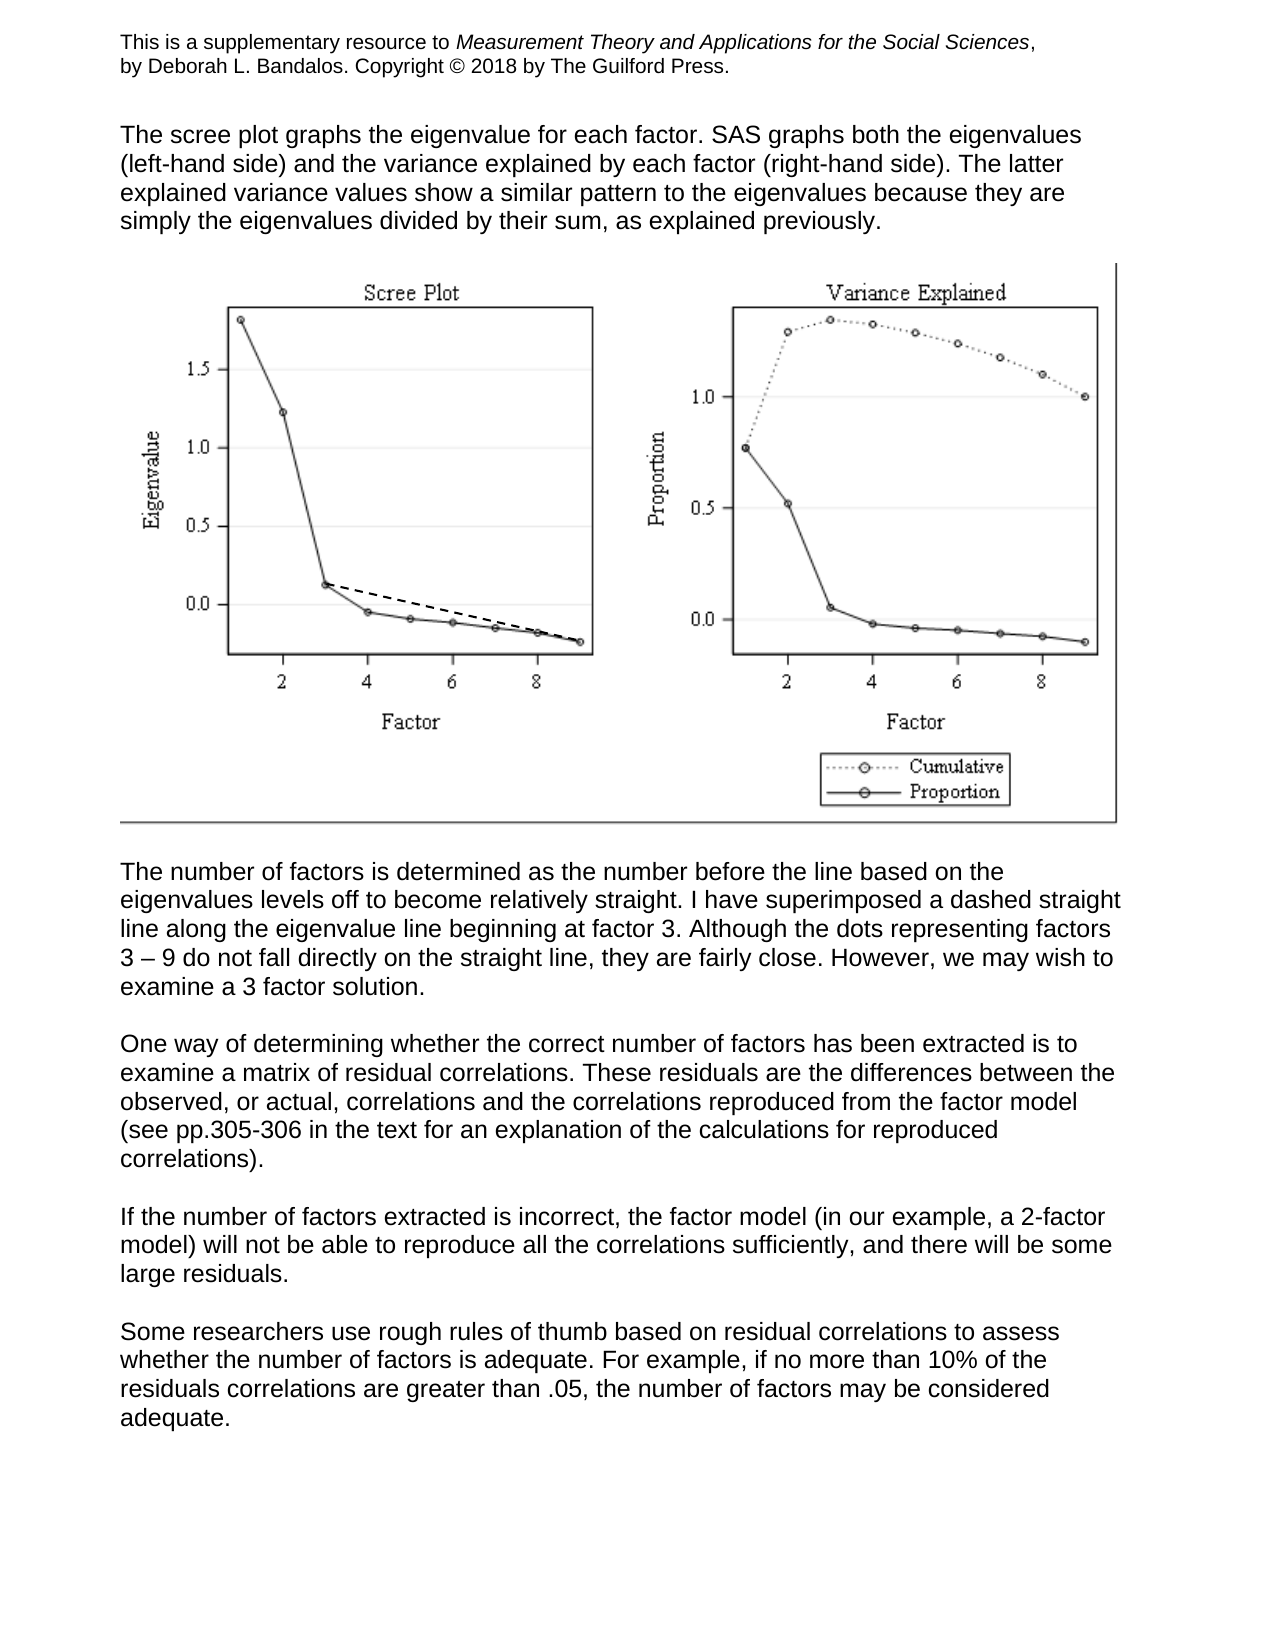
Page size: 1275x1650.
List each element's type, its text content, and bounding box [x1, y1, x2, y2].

text correlations). [120, 1144, 1125, 1173]
text If the number of factors extracted is incorrect, the factor model (in our example, a 2-factor model) will not be able to reproduce all the correlations sufficiently, and there will be some large residuals. [120, 1173, 1125, 1288]
text The number of factors is determined as the number before the line based on the eigenvalues levels off to become relatively straight. I have superimposed a dashed straight line along the eigenvalue line beginning at factor 3. Although the dots representing factors 3 – 9 do not fall directly on the straight line, they are fairly close. However, we may wish to examine a 3 factor solution. [120, 856, 1125, 1000]
text One way of determining whether the correct number of factors has been extracted is to examine a matrix of residual correlations. These residuals are the differences between the observed, or actual, correlations and the correlations reproduced from the factor model (see pp.305-306 in the text for an explanation of the calculations for reproduced [120, 1029, 1125, 1144]
text Some researchers use rough rules of thumb based on residual correlations to assess whether the number of factors is adequate. For example, if no more than 10% of the residuals correlations are greater than .05, the number of factors may be considered adequate. [120, 1316, 1125, 1431]
text The scree plot graphs the eigenvalue for each factor. SAS graphs both the eigenvalues (left-hand side) and the variance explained by each factor (right-hand side). The latter explained variance values show a similar pattern to the eigenvalues because they are simply the eigenvalues divided by their sum, as explained previously. [120, 120, 1125, 235]
picture [120, 263, 1122, 828]
